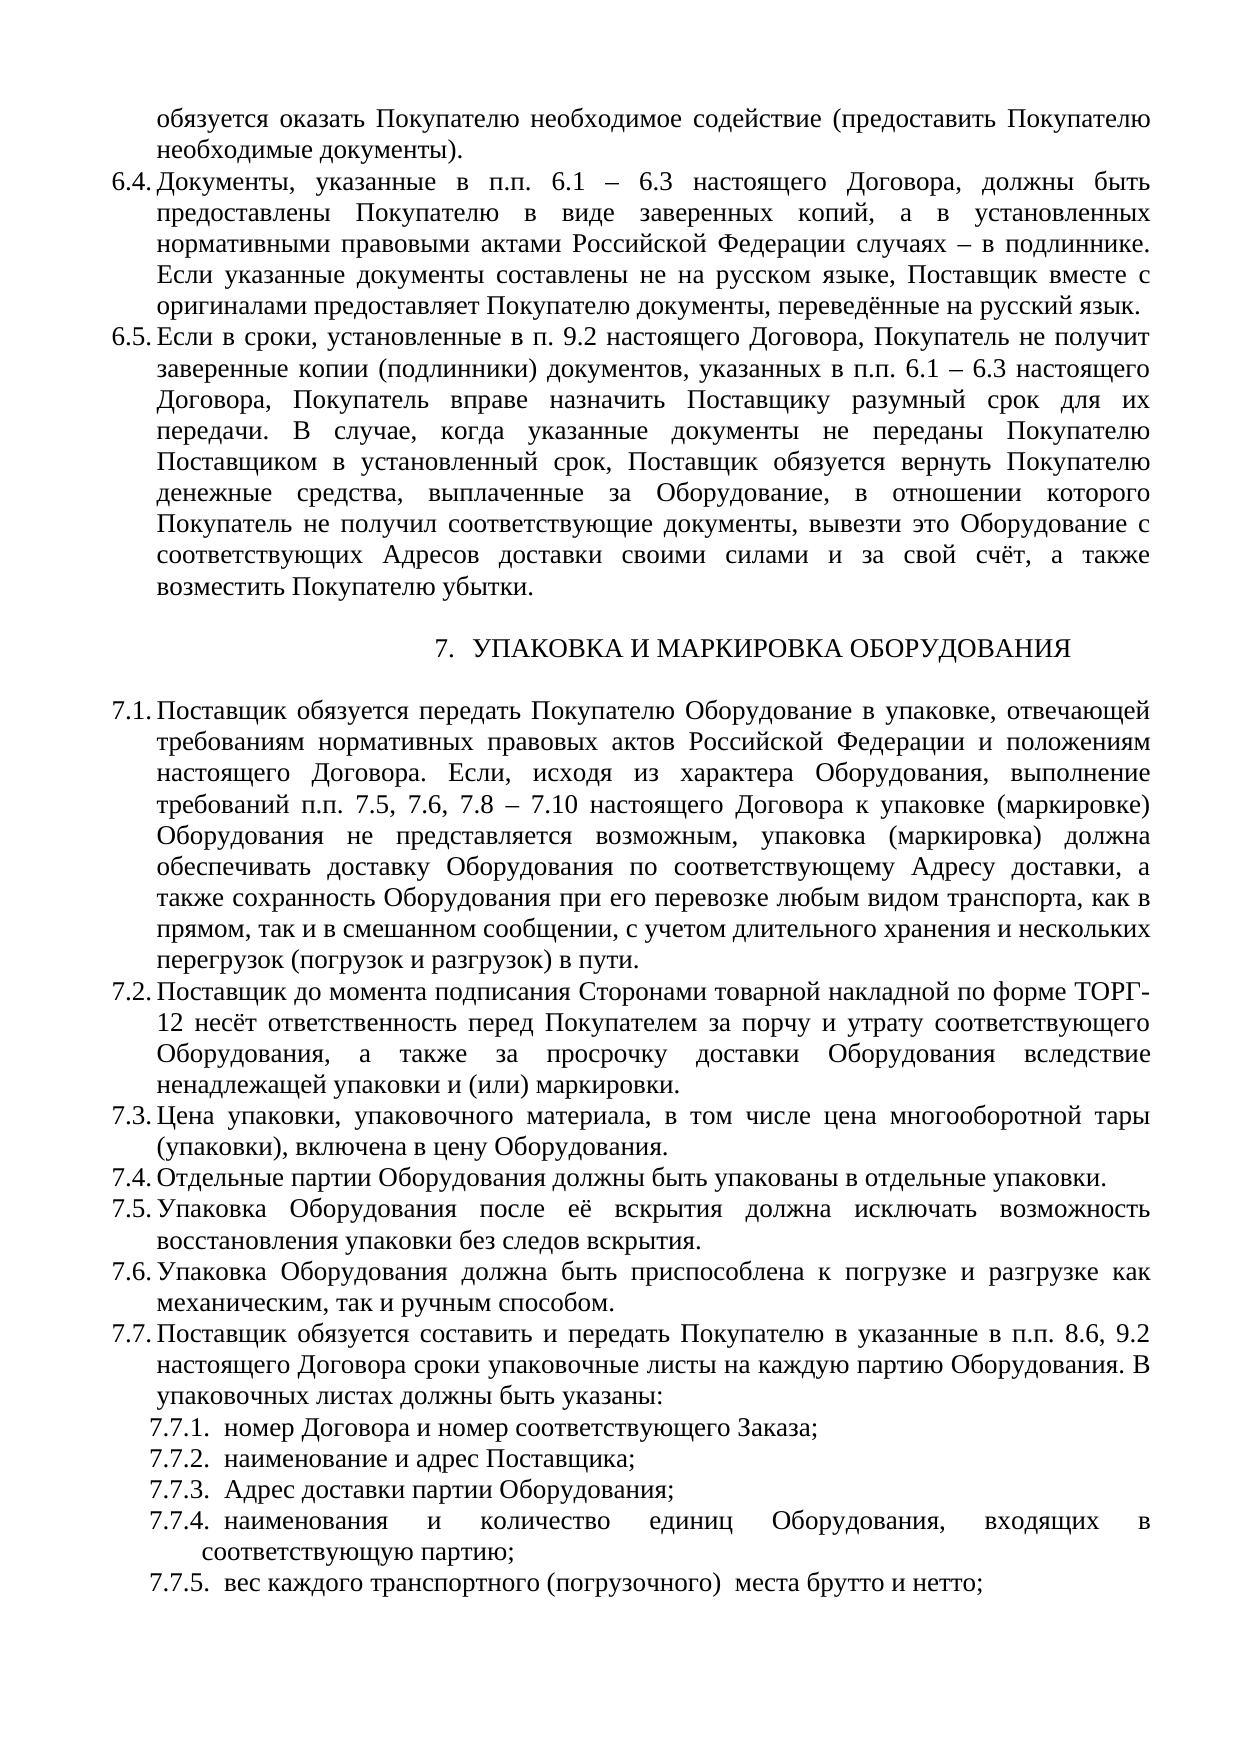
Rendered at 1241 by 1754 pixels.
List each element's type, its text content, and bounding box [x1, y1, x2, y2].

list наименования и количество единиц Оборудования, входящих в соответствующую партию; [149, 1504, 1152, 1566]
list Если в сроки, установленные в п. 9.2 настоящего Договора, Покупатель не получит заверенные копии (подлинники) документов, указанных в п.п. 6.1 – 6.3 настоящего Договора, Покупатель вправе назначить Поставщику разумный срок для их передачи. В случае, когда указанные документы не переданы Покупателю Поставщиком в установленный срок, Поставщик обязуется вернуть Покупателю денежные средства, выплаченные за Оборудование, в отношении которого Покупатель не получил соответствующие документы, вывезти это Оборудование с соответствующих Адресов доставки своими силами и за свой счёт, а также возместить Покупателю убытки. [111, 321, 1152, 601]
list наименование и адрес Поставщика; [149, 1442, 1152, 1473]
list Упаковка Оборудования должна быть приспособлена к погрузке и разгрузке как механическим, так и ручным способом. [111, 1255, 1152, 1317]
list Поставщик обязуется передать Покупателю Оборудование в упаковке, отвечающей требованиям нормативных правовых актов Российской Федерации и положениям настоящего Договора. Если, исходя из характера Оборудования, выполнение требований п.п. 7.5, 7.6, 7.8 – 7.10 настоящего Договора к упаковке (маркировке) Оборудования не представляется возможным, упаковка (маркировка) должна обеспечивать доставку Оборудования по соответствующему Адресу доставки, а также сохранность Оборудования при его перевозке любым видом транспорта, как в прямом, так и в смешанном сообщении, с учетом длительного хранения и нескольких перегрузок (погрузок и разгрузок) в пути. [111, 694, 1152, 974]
list УПАКОВКА И МАРКИРОВКА ОБОРУДОВАНИЯ [354, 632, 1152, 663]
list Адрес доставки партии Оборудования; [149, 1473, 1152, 1504]
list Поставщик обязуется составить и передать Покупателю в указанные в п.п. 8.6, 9.2 настоящего Договора сроки упаковочные листы на каждую партию Оборудования. В упаковочных листах должны быть указаны: [111, 1317, 1152, 1411]
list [111, 102, 1152, 165]
list Упаковка Оборудования после её вскрытия должна исключать возможность восстановления упаковки без следов вскрытия. [111, 1193, 1152, 1255]
list Цена упаковки, упаковочного материала, в том числе цена многооборотной тары (упаковки), включена в цену Оборудования. [111, 1099, 1152, 1161]
list вес каждого транспортного (погрузочного) места брутто и нетто; [149, 1566, 1152, 1597]
list Документы, указанные в п.п. 6.1 – 6.3 настоящего Договора, должны быть предоставлены Покупателю в виде заверенных копий, а в установленных нормативными правовыми актами Российской Федерации случаях – в подлиннике. Если указанные документы составлены не на русском языке, Поставщик вместе с оригиналами предоставляет Покупателю документы, переведённые на русский язык. [111, 165, 1152, 321]
list Отдельные партии Оборудования должны быть упакованы в отдельные упаковки. [111, 1161, 1152, 1193]
list номер Договора и номер соответствующего Заказа; [149, 1411, 1152, 1442]
list Поставщик до момента подписания Сторонами товарной накладной по форме ТОРГ-12 несёт ответственность перед Покупателем за порчу и утрату соответствующего Оборудования, а также за просрочку доставки Оборудования вследствие ненадлежащей упаковки и (или) маркировки. [111, 974, 1152, 1099]
